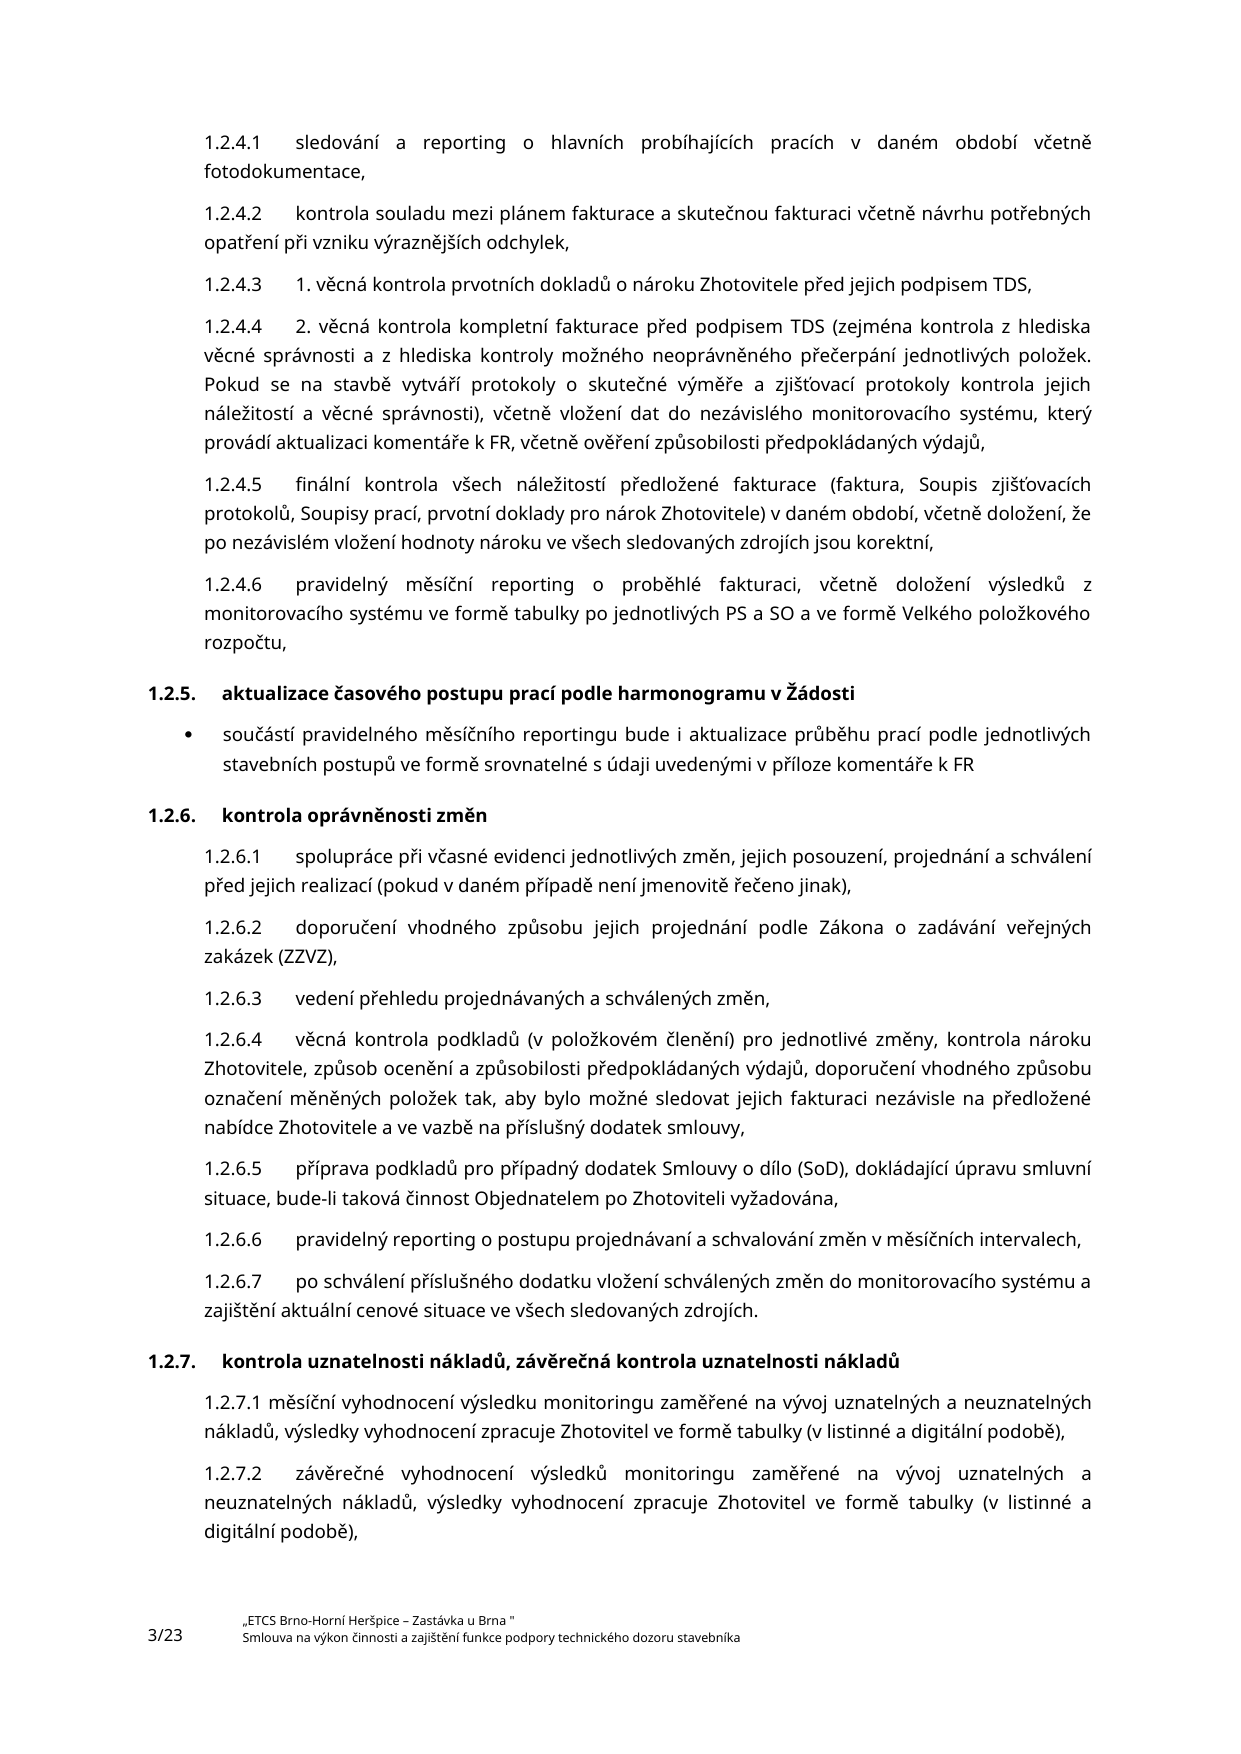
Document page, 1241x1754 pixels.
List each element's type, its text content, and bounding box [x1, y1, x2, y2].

list součástí pravidelného měsíčního reportingu bude i aktualizace průběhu prací podle jednotlivých stavebních postupů ve formě srovnatelné s údaji uvedenými v příloze komentáře k FR [185, 718, 1092, 777]
text 1.2.6.7 po schválení příslušného dodatku vložení schválených změn do monitorovacího systému a zajištění aktuální cenové situace ve všech sledovaných zdrojích. [204, 1265, 1092, 1323]
text 1.2.6.4 věcná kontrola podkladů (v položkovém členění) pro jednotlivé změny, kontrola nároku Zhotovitele, způsob ocenění a způsobilosti předpokládaných výdajů, doporučení vhodného způsobu označení měněných položek tak, aby bylo možné sledovat jejich fakturaci nezávisle na předložené nabídce Zhotovitele a ve vazbě na příslušný dodatek smlouvy, [204, 1023, 1092, 1140]
text 1.2.4.4 2. věcná kontrola kompletní fakturace před podpisem TDS (zejména kontrola z hlediska věcné správnosti a z hlediska kontroly možného neoprávněného přečerpání jednotlivých položek. Pokud se na stavbě vytváří protokoly o skutečné výměře a zjišťovací protokoly kontrola jejich náležitostí a věcné správnosti), včetně vložení dat do nezávislého monitorovacího systému, který provádí aktualizaci komentáře k FR, včetně ověření způsobilosti předpokládaných výdajů, [204, 310, 1092, 456]
text 1.2.6.2 doporučení vhodného způsobu jejich projednání podle Zákona o zadávání veřejných zakázek (ZZVZ), [204, 911, 1092, 969]
text 1.2.6.3 vedení přehledu projednávaných a schválených změn, [204, 982, 1092, 1011]
text 1.2.4.5 finální kontrola všech náležitostí předložené fakturace (faktura, Soupis zjišťovacích protokolů, Soupisy prací, prvotní doklady pro nárok Zhotovitele) v daném období, včetně doložení, že po nezávislém vložení hodnoty nároku ve všech sledovaných zdrojích jsou korektní, [204, 468, 1092, 556]
text 1.2.7. kontrola uznatelnosti nákladů, závěrečná kontrola uznatelnosti nákladů [148, 1348, 1092, 1374]
text 1.2.7.2 závěrečné vyhodnocení výsledků monitoringu zaměřené na vývoj uznatelných a neuznatelných nákladů, výsledky vyhodnocení zpracuje Zhotovitel ve formě tabulky (v listinné a digitální podobě), [204, 1457, 1092, 1544]
text 1.2.7.1 měsíční vyhodnocení výsledku monitoringu zaměřené na vývoj uznatelných a neuznatelných nákladů, výsledky vyhodnocení zpracuje Zhotovitel ve formě tabulky (v listinné a digitální podobě), [204, 1386, 1092, 1444]
text 1.2.4.3 1. věcná kontrola prvotních dokladů o nároku Zhotovitele před jejich podpisem TDS, [204, 268, 1092, 297]
text 1.2.4.2 kontrola souladu mezi plánem fakturace a skutečnou fakturaci včetně návrhu potřebných opatření při vzniku výraznějších odchylek, [204, 197, 1092, 256]
text 1.2.6. kontrola oprávněnosti změn [148, 802, 1092, 827]
text 1.2.6.1 spolupráce při včasné evidenci jednotlivých změn, jejich posouzení, projednání a schválení před jejich realizací (pokud v daném případě není jmenovitě řečeno jinak), [204, 840, 1092, 898]
text 1.2.6.5 příprava podkladů pro případný dodatek Smlouvy o dílo (SoD), dokládající úpravu smluvní situace, bude-li taková činnost Objednatelem po Zhotoviteli vyžadována, [204, 1152, 1092, 1211]
text 1.2.4.1 sledování a reporting o hlavních probíhajících pracích v daném období včetně fotodokumentace, [204, 126, 1092, 185]
text 1.2.6.6 pravidelný reporting o postupu projednávaní a schvalování změn v měsíčních intervalech, [204, 1223, 1092, 1252]
text 1.2.5. aktualizace časového postupu prací podle harmonogramu v Žádosti [148, 681, 1092, 706]
text 1.2.4.6 pravidelný měsíční reporting o proběhlé fakturaci, včetně doložení výsledků z monitorovacího systému ve formě tabulky po jednotlivých PS a SO a ve formě Velkého položkového rozpočtu, [204, 568, 1092, 656]
